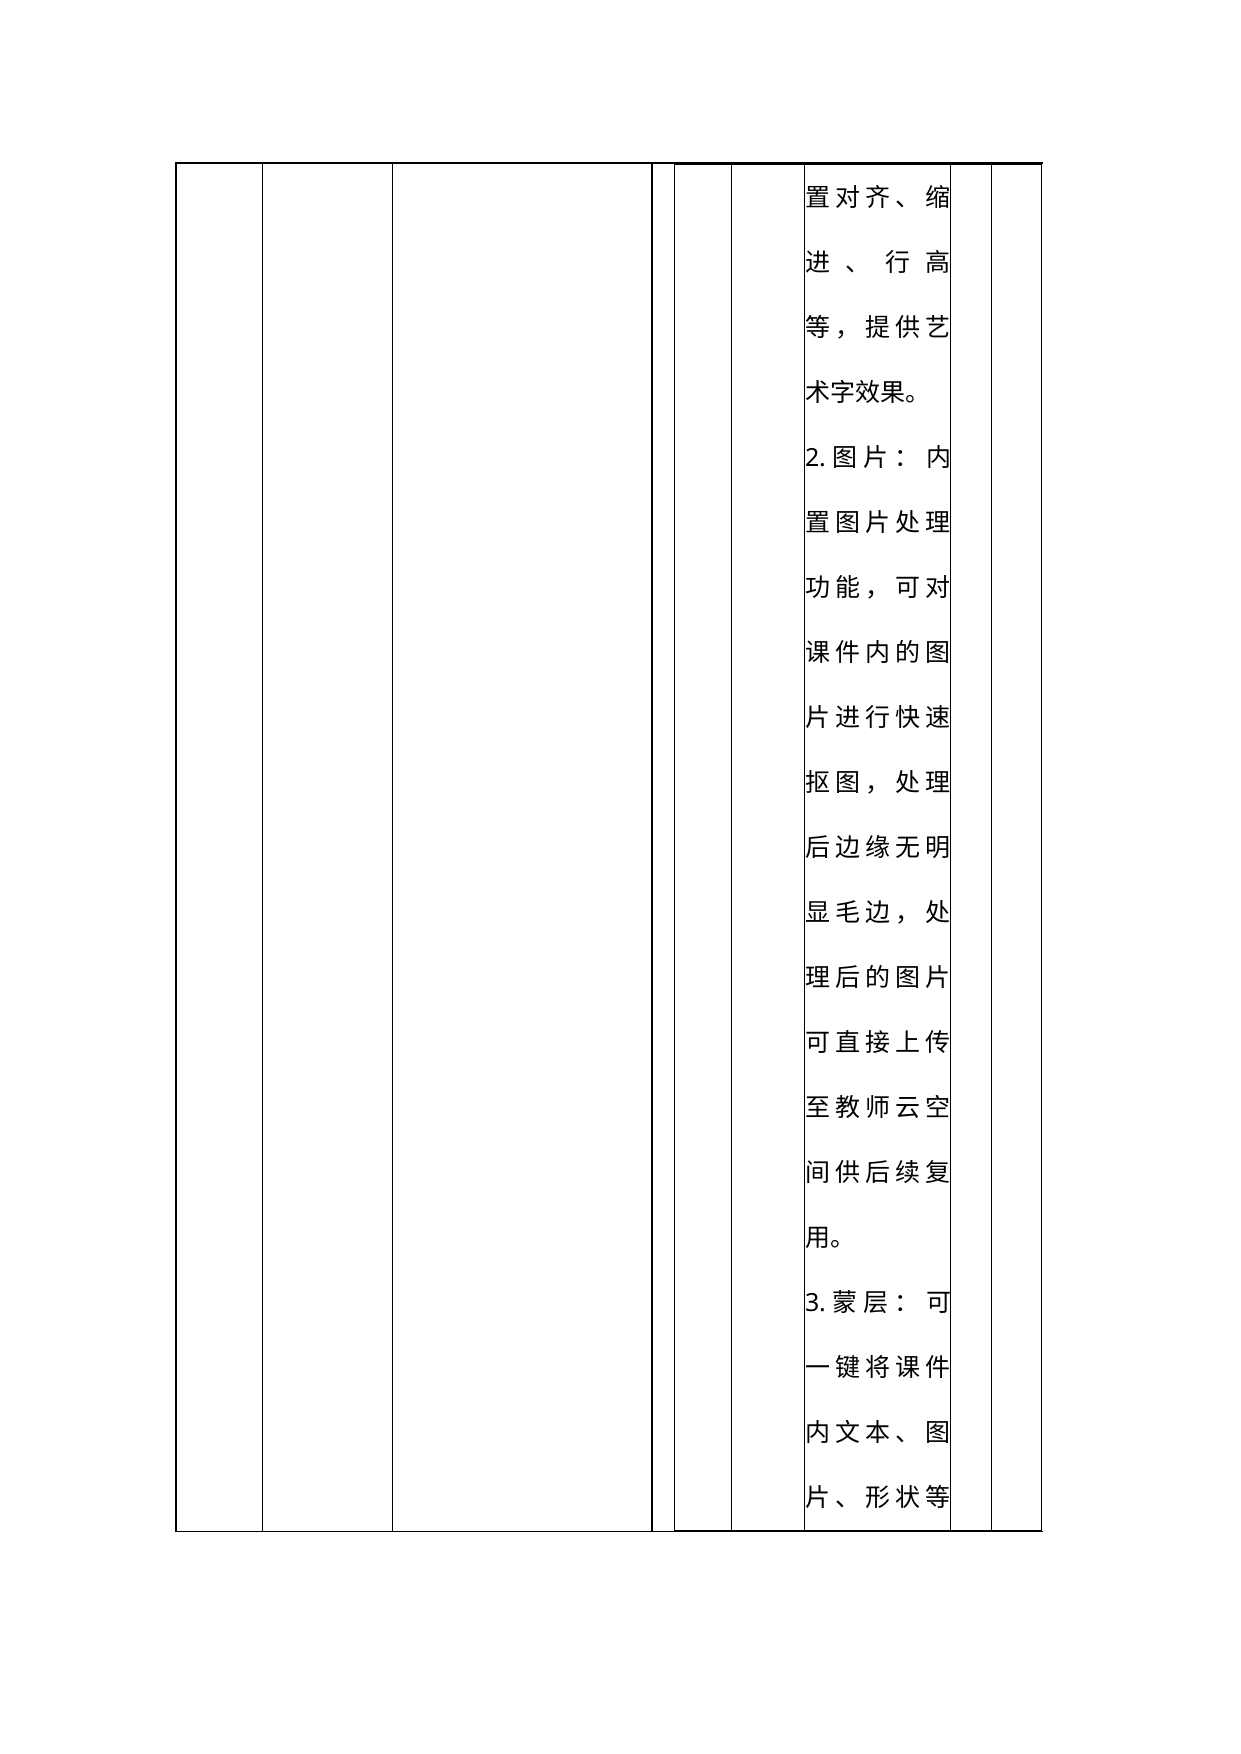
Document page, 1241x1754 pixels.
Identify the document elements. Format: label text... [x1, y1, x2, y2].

table_cell [263, 164, 392, 1531]
table_cell [951, 165, 991, 1530]
table_cell [653, 164, 674, 1531]
table_cell [992, 165, 1041, 1530]
table_cell 1 [177, 164, 262, 1531]
table_cell [805, 165, 950, 1530]
table_cell [675, 165, 731, 1530]
table_cell [732, 165, 804, 1530]
table_cell [393, 164, 651, 1531]
